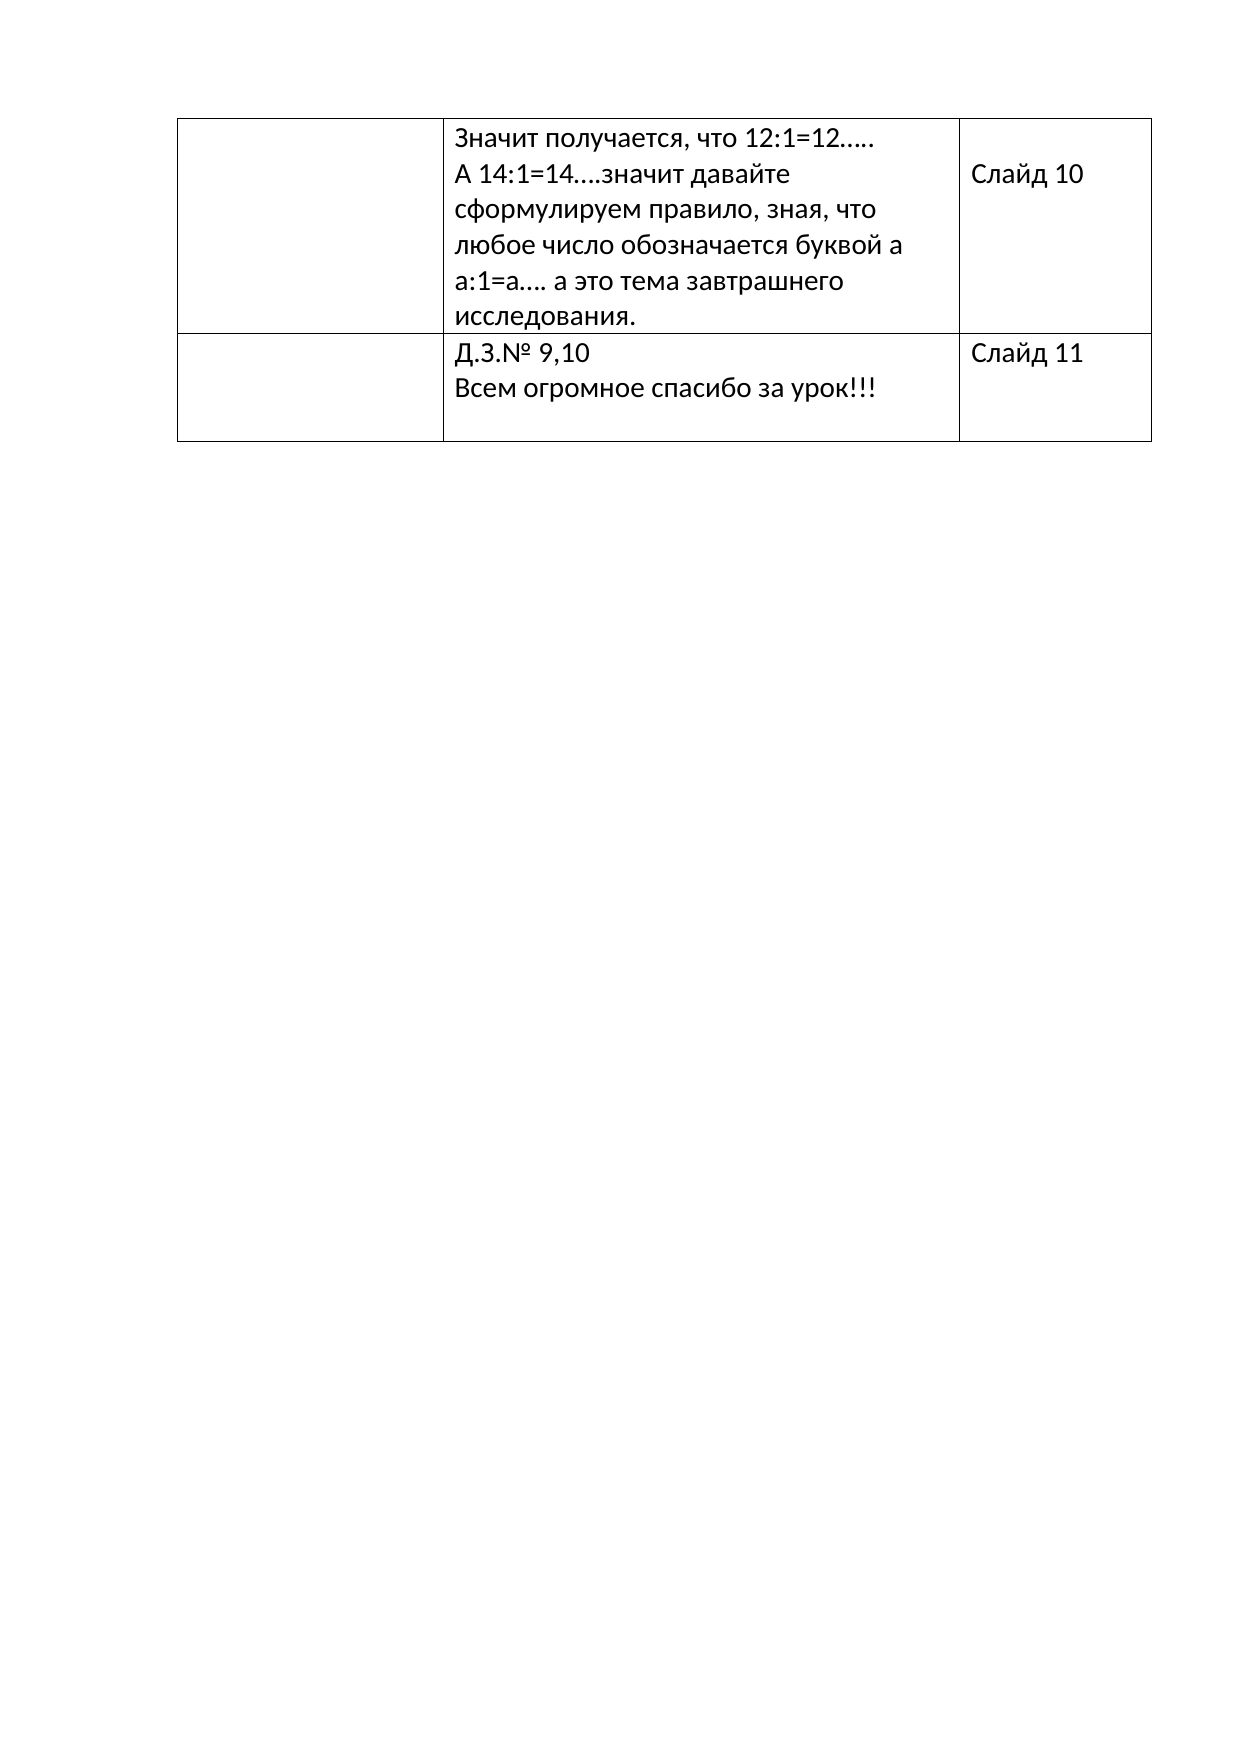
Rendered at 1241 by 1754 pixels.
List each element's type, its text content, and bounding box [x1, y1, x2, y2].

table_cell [444, 119, 959, 333]
table_cell Д.З.№ 9,10 Всем огромное спасибо за урок!!! [444, 334, 959, 441]
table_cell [178, 119, 443, 333]
table_cell Слайд 10 [960, 119, 1151, 333]
table_cell [178, 334, 443, 441]
table_cell Слайд 11 [960, 334, 1151, 441]
